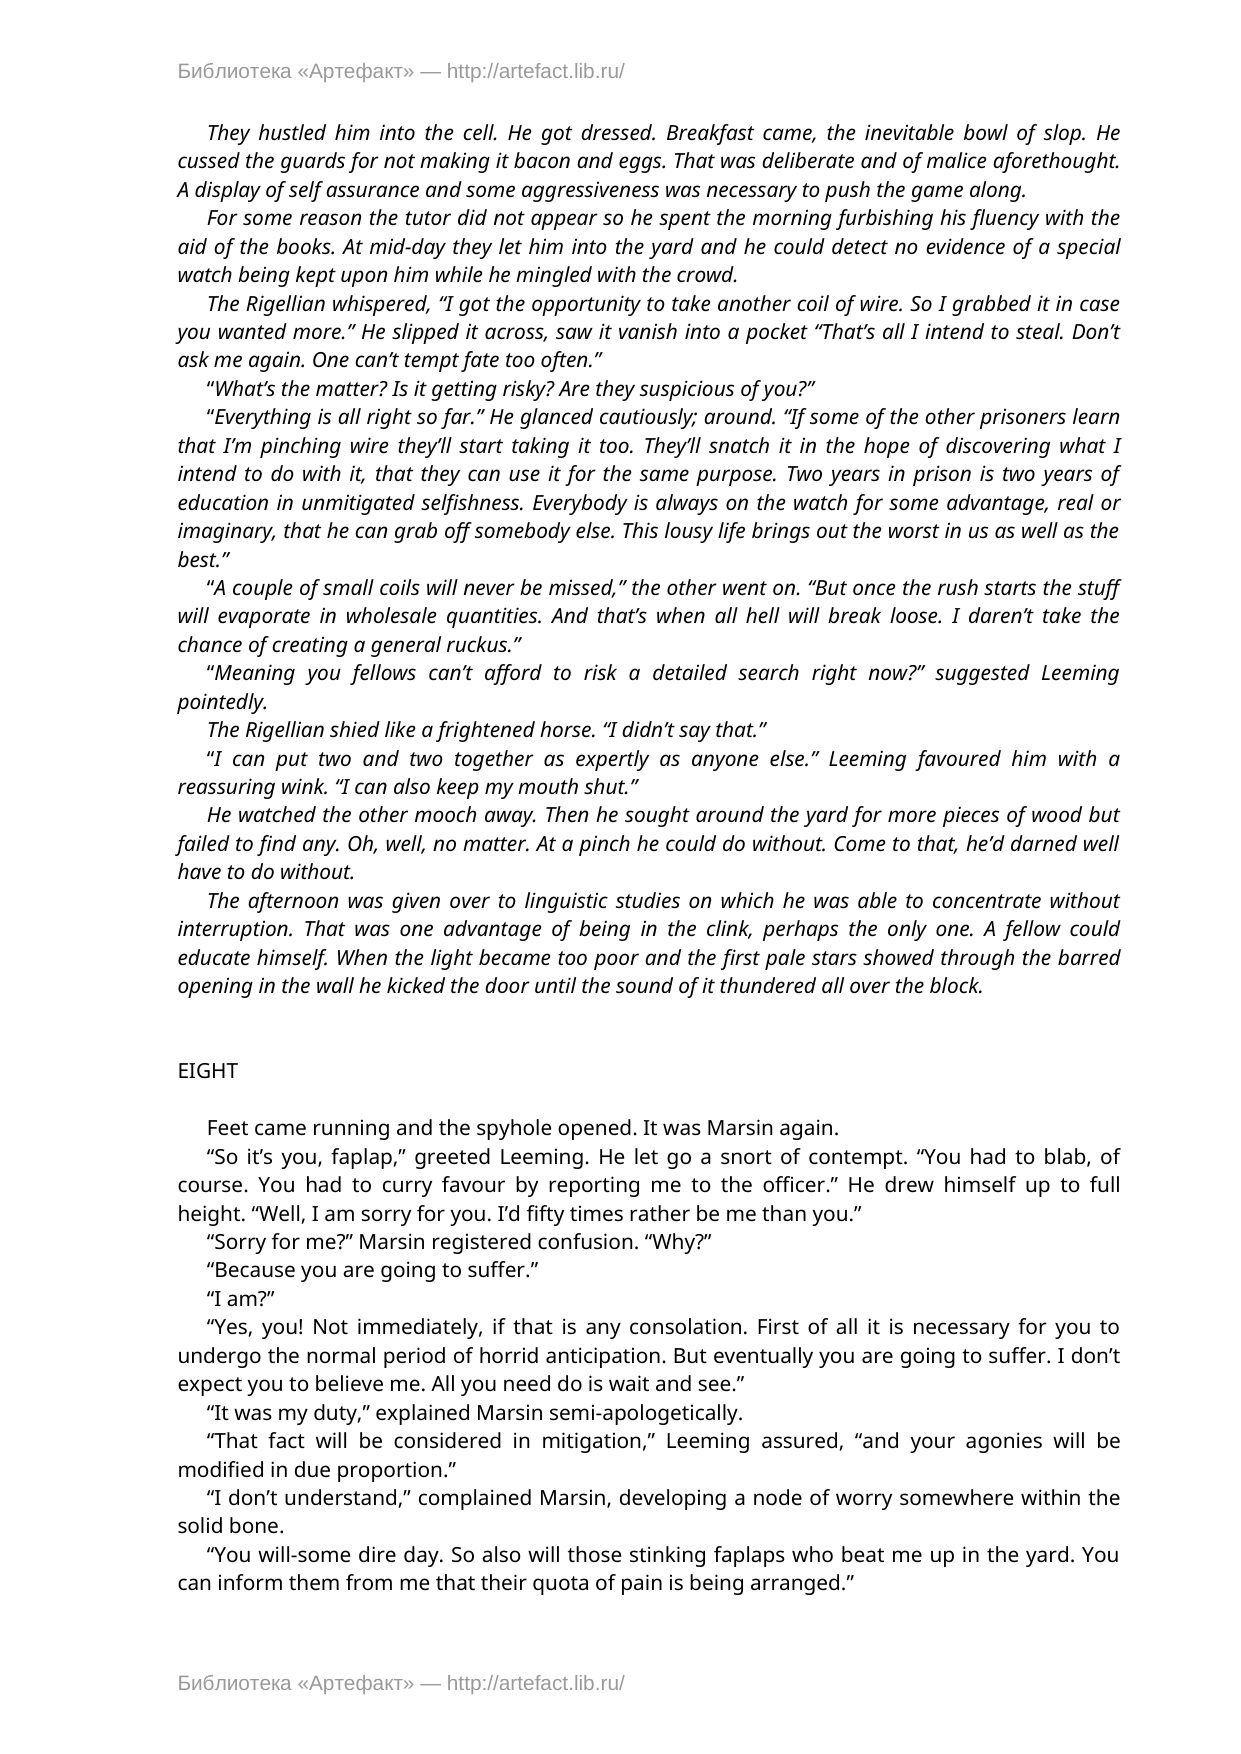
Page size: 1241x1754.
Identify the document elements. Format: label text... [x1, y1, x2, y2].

text They hustled him into the cell. He got dressed. Breakfast came, the inevitable bowl of slop. He cussed the guards for not making it bacon and eggs. That was deliberate and of malice aforethought. A display of self assurance and some aggressiveness was necessary to push the game along. [177, 118, 1122, 203]
text The afternoon was given over to linguistic studies on which he was able to concentrate without interruption. That was one advantage of being in the clink, perhaps the only one. A fellow could educate himself. When the light became too poor and the first pale stars showed through the barred opening in the wall he kicked the door until the sound of it thundered all over the block. [177, 886, 1122, 1000]
text EIGHT [177, 1057, 1122, 1085]
text Feet came running and the spyhole opened. It was Marsin again. [177, 1113, 1122, 1142]
text For some reason the tutor did not appear so he spent the morning furbishing his fluency with the aid of the books. At mid-day they let him into the yard and he could detect no evidence of a special watch being kept upon him while he mingled with the crowd. [177, 203, 1122, 289]
text The Rigellian shied like a frightened horse. “I didn’t say that.” [177, 715, 1122, 744]
text “I don’t understand,” complained Marsin, developing a node of worry somewhere within the solid bone. [177, 1483, 1122, 1540]
text “A couple of small coils will never be missed,” the other went on. “But once the rush starts the stuff will evaporate in wholesale quantities. And that’s when all hell will break loose. I daren’t take the chance of creating a general ruckus.” [177, 573, 1122, 658]
text The Rigellian whispered, “I got the opportunity to take another coil of wire. So I grabbed it in case you wanted more.” He slipped it across, saw it vanish into a pocket “That’s all I intend to steal. Don’t ask me again. One can’t tempt fate too often.” [177, 289, 1122, 374]
text “So it’s you, faplap,” greeted Leeming. He let go a snort of contempt. “You had to blab, of course. You had to curry favour by reporting me to the officer.” He drew himself up to full height. “Well, I am sorry for you. I’d fifty times rather be me than you.” [177, 1142, 1122, 1227]
text “I can put two and two together as expertly as anyone else.” Leeming favoured him with a reassuring wink. “I can also keep my mouth shut.” [177, 744, 1122, 801]
text “Yes, you! Not immediately, if that is any consolation. First of all it is necessary for you to undergo the normal period of horrid anticipation. But eventually you are going to suffer. I don’t expect you to believe me. All you need do is wait and see.” [177, 1312, 1122, 1398]
text “Meaning you fellows can’t afford to risk a detailed search right now?” suggested Leeming pointedly. [177, 658, 1122, 715]
text “You will-some dire day. So also will those stinking faplaps who beat me up in the yard. You can inform them from me that their quota of pain is being arranged.” [177, 1540, 1122, 1597]
text “It was my duty,” explained Marsin semi-apologetically. [177, 1398, 1122, 1426]
text “What’s the matter? Is it getting risky? Are they suspicious of you?” [177, 374, 1122, 402]
text “I am?” [177, 1284, 1122, 1312]
text “Sorry for me?” Marsin registered confusion. “Why?” [177, 1227, 1122, 1256]
text “That fact will be considered in mitigation,” Leeming assured, “and your agonies will be modified in due proportion.” [177, 1426, 1122, 1483]
text “Everything is all right so far.” He glanced cautiously; around. “If some of the other prisoners learn that I’m pinching wire they’ll start taking it too. They’ll snatch it in the hope of discovering what I intend to do with it, that they can use it for the same purpose. Two years in prison is two years of education in unmitigated selfishness. Everybody is always on the watch for some advantage, real or imaginary, that he can grab off somebody else. This lousy life brings out the worst in us as well as the best.” [177, 402, 1122, 573]
text He watched the other mooch away. Then he sought around the yard for more pieces of wood but failed to find any. Oh, well, no matter. At a pinch he could do without. Come to that, he’d darned well have to do without. [177, 801, 1122, 886]
text “Because you are going to suffer.” [177, 1256, 1122, 1284]
